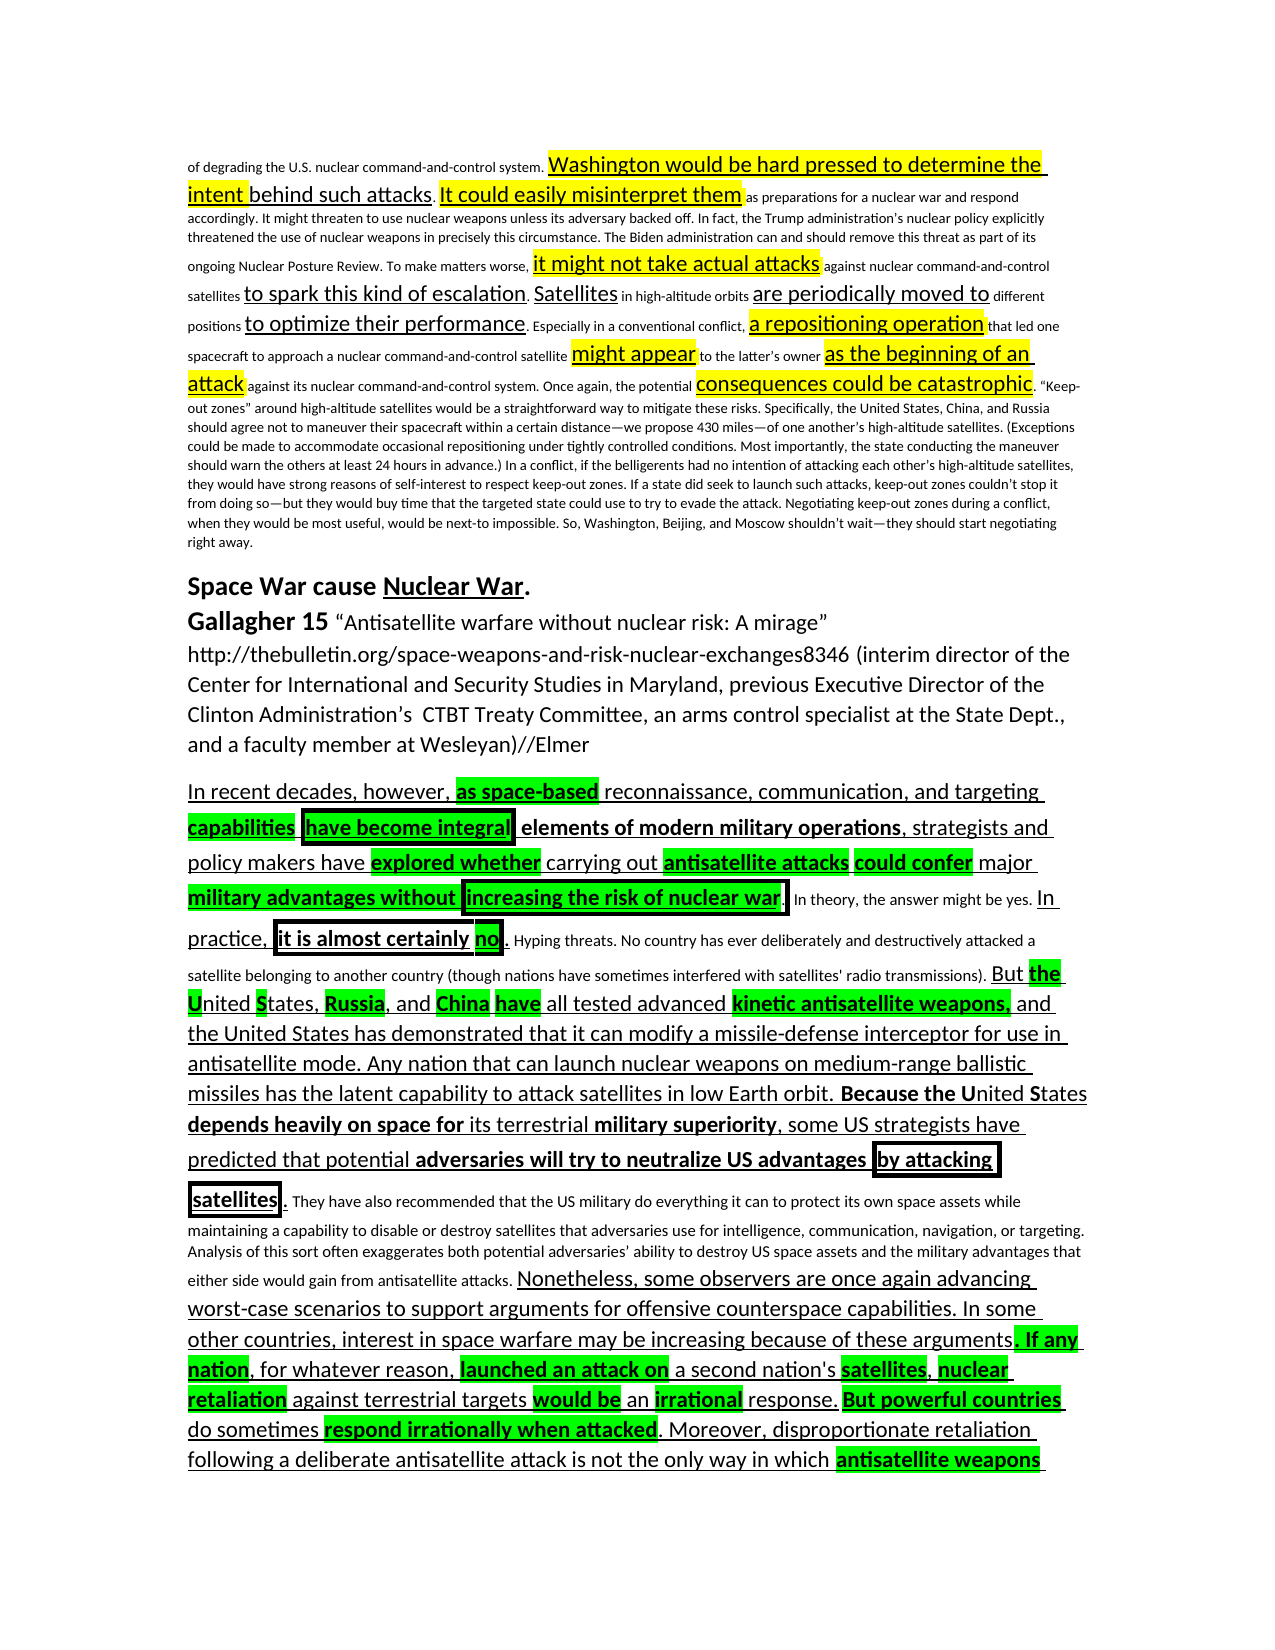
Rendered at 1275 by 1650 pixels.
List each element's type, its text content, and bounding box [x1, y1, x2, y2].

subtitle Space War cause Nuclear War. [187, 569, 1087, 602]
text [187, 150, 1087, 551]
text Gallagher 15 “Antisatellite warfare without nuclear risk: A mirage” http://thebulletin.org/space-weapons-and-risk-nuclear-exchanges8346 (interim director of the Center for International and Security Studies in Maryland, previous Executive Director of the Clinton Administration’s CTBT Treaty Committee, an arms control specialist at the State Dept., and a faculty member at Wesleyan)//Elmer [187, 604, 1087, 758]
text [187, 1105, 1087, 1473]
